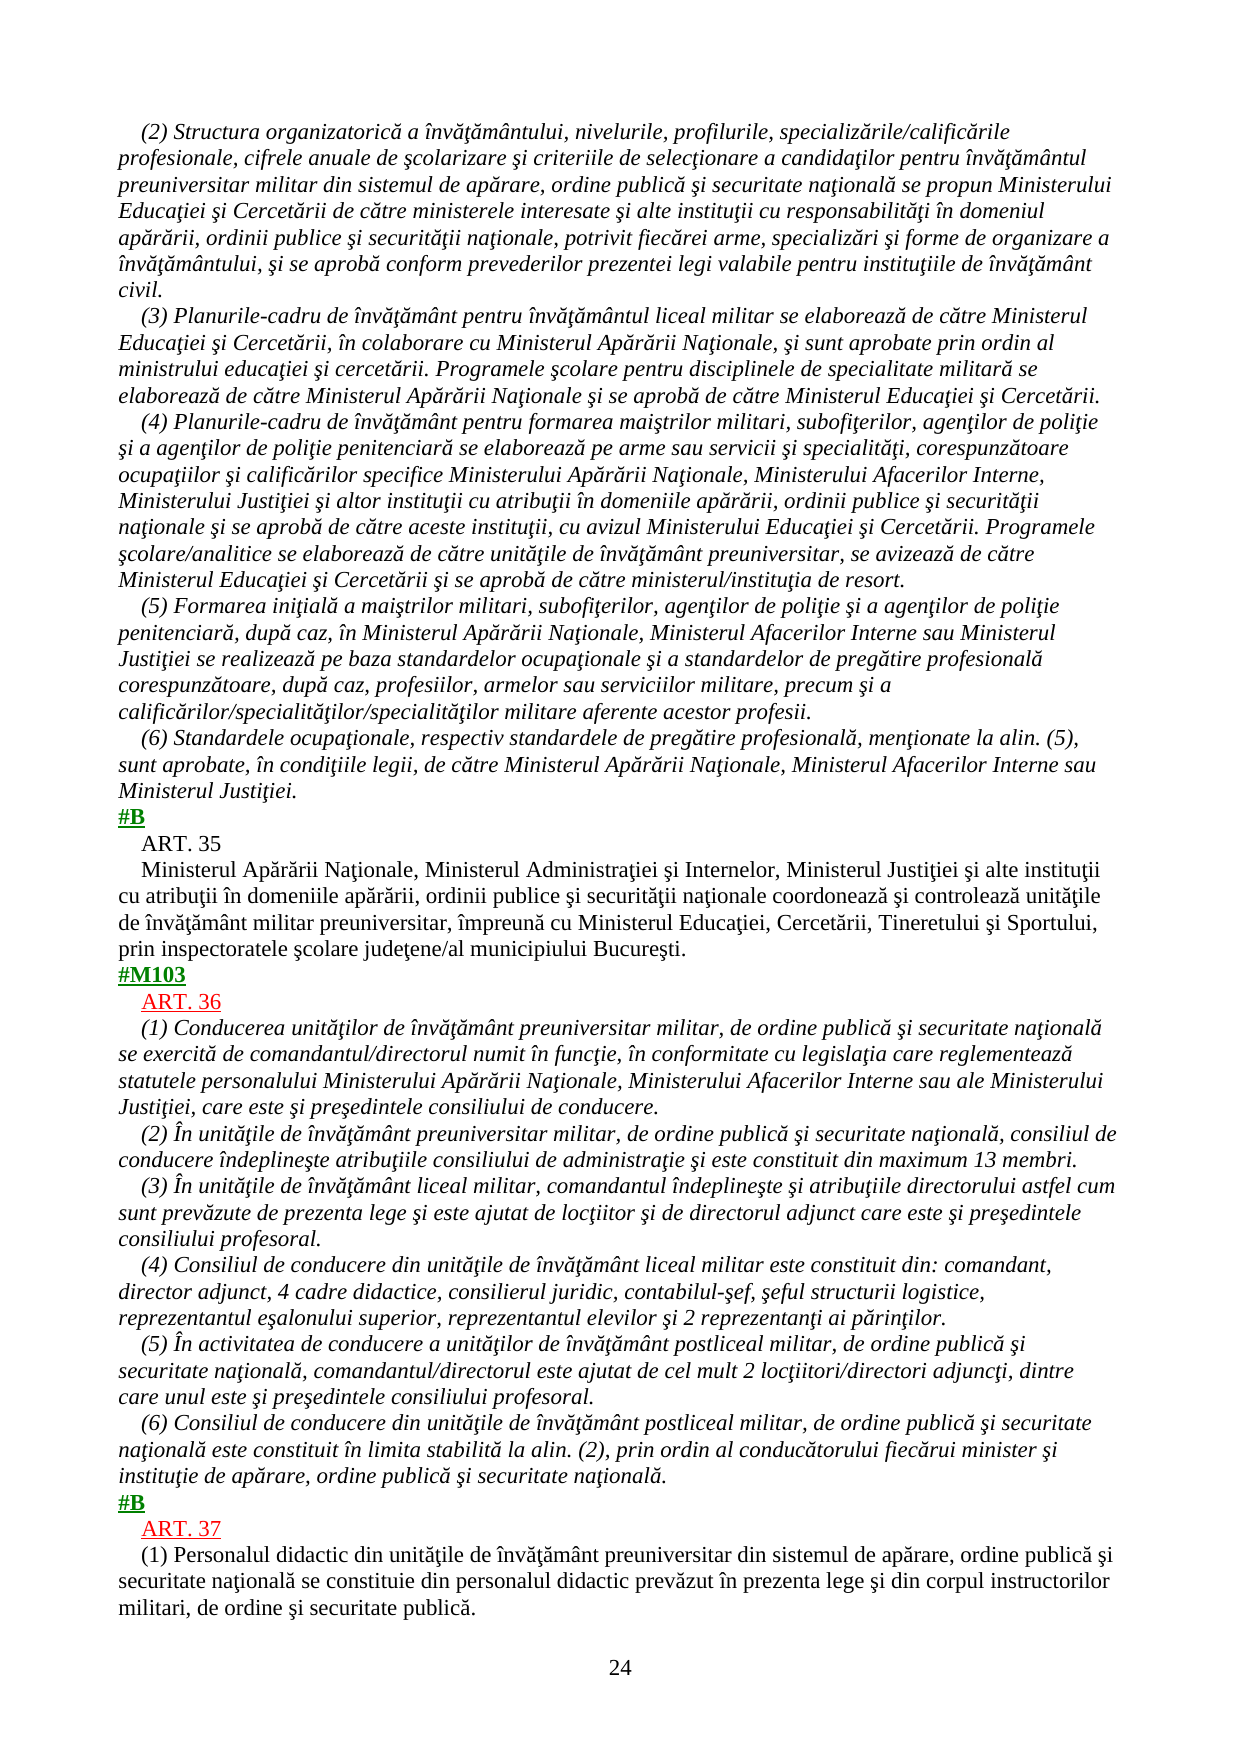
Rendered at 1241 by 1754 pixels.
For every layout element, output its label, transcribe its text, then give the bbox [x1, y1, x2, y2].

text ART. 37 [118, 1515, 1122, 1541]
text (6) Consiliul de conducere din unităţile de învăţământ postliceal militar, de ordine publică şi securitate naţională este constituit în limita stabilită la alin. (2), prin ordin al conducătorului fiecărui minister şi instituţie de apărare, ordine publică şi securitate naţională. [118, 1409, 1122, 1488]
text (4) Planurile-cadru de învăţământ pentru formarea maiştrilor militari, subofiţerilor, agenţilor de poliţie şi a agenţilor de poliţie penitenciară se elaborează pe arme sau servicii şi specialităţi, corespunzătoare ocupaţiilor şi calificărilor specifice Ministerului Apărării Naţionale, Ministerului Afacerilor Interne, Ministerului Justiţiei şi altor instituţii cu atribuţii în domeniile apărării, ordinii publice şi securităţii naţionale şi se aprobă de către aceste instituţii, cu avizul Ministerului Educaţiei şi Cercetării. Programele şcolare/analitice se elaborează de către unităţile de învăţământ preuniversitar, se avizează de către Ministerul Educaţiei şi Cercetării şi se aprobă de către ministerul/instituţia de resort. [118, 408, 1122, 592]
text (3) Planurile-cadru de învăţământ pentru învăţământul liceal militar se elaborează de către Ministerul Educaţiei şi Cercetării, în colaborare cu Ministerul Apărării Naţionale, şi sunt aprobate prin ordin al ministrului educaţiei şi cercetării. Programele şcolare pentru disciplinele de specialitate militară se elaborează de către Ministerul Apărării Naţionale şi se aprobă de către Ministerul Educaţiei şi Cercetării. [118, 303, 1122, 408]
text (5) Formarea iniţială a maiştrilor militari, subofiţerilor, agenţilor de poliţie şi a agenţilor de poliţie penitenciară, după caz, în Ministerul Apărării Naţionale, Ministerul Afacerilor Interne sau Ministerul Justiţiei se realizează pe baza standardelor ocupaţionale şi a standardelor de pregătire profesională corespunzătoare, după caz, profesiilor, armelor sau serviciilor militare, precum şi a calificărilor/specialităţilor/specialităţilor militare aferente acestor profesii. [118, 592, 1122, 724]
text (5) În activitatea de conducere a unităţilor de învăţământ postliceal militar, de ordine publică şi securitate naţională, comandantul/directorul este ajutat de cel mult 2 locţiitori/directori adjuncţi, dintre care unul este şi preşedintele consiliului profesoral. [118, 1330, 1122, 1409]
text (6) Standardele ocupaţionale, respectiv standardele de pregătire profesională, menţionate la alin. (5), sunt aprobate, în condiţiile legii, de către Ministerul Apărării Naţionale, Ministerul Afacerilor Interne sau Ministerul Justiţiei. [118, 724, 1122, 803]
text #M103 [118, 961, 1122, 988]
text ART. 35 [118, 830, 1122, 856]
text #B [118, 803, 1122, 830]
text (3) În unităţile de învăţământ liceal militar, comandantul îndeplineşte şi atribuţiile directorului astfel cum sunt prevăzute de prezenta lege şi este ajutat de locţiitor şi de directorul adjunct care este şi preşedintele consiliului profesoral. [118, 1172, 1122, 1251]
text (4) Consiliul de conducere din unităţile de învăţământ liceal militar este constituit din: comandant, director adjunct, 4 cadre didactice, consilierul juridic, contabilul-şef, şeful structurii logistice, reprezentantul eşalonului superior, reprezentantul elevilor şi 2 reprezentanţi ai părinţilor. [118, 1251, 1122, 1330]
text ART. 36 [118, 988, 1122, 1014]
text (1) Personalul didactic din unităţile de învăţământ preuniversitar din sistemul de apărare, ordine publică şi securitate naţională se constituie din personalul didactic prevăzut în prezenta lege şi din corpul instructorilor militari, de ordine şi securitate publică. [118, 1541, 1122, 1620]
text (2) În unităţile de învăţământ preuniversitar militar, de ordine publică şi securitate naţională, consiliul de conducere îndeplineşte atribuţiile consiliului de administraţie şi este constituit din maximum 13 membri. [118, 1119, 1122, 1172]
text (1) Conducerea unităţilor de învăţământ preuniversitar militar, de ordine publică şi securitate naţională se exercită de comandantul/directorul numit în funcţie, în conformitate cu legislaţia care reglementează statutele personalului Ministerului Apărării Naţionale, Ministerului Afacerilor Interne sau ale Ministerului Justiţiei, care este şi preşedintele consiliului de conducere. [118, 1014, 1122, 1119]
text Ministerul Apărării Naţionale, Ministerul Administraţiei şi Internelor, Ministerul Justiţiei şi alte instituţii cu atribuţii în domeniile apărării, ordinii publice şi securităţii naţionale coordonează şi controlează unităţile de învăţământ militar preuniversitar, împreună cu Ministerul Educaţiei, Cercetării, Tineretului şi Sportului, prin inspectoratele şcolare judeţene/al municipiului Bucureşti. [118, 856, 1122, 961]
text (2) Structura organizatorică a învăţământului, nivelurile, profilurile, specializările/calificările profesionale, cifrele anuale de şcolarizare şi criteriile de selecţionare a candidaţilor pentru învăţământul preuniversitar militar din sistemul de apărare, ordine publică şi securitate naţională se propun Ministerului Educaţiei şi Cercetării de către ministerele interesate şi alte instituţii cu responsabilităţi în domeniul apărării, ordinii publice şi securităţii naţionale, potrivit fiecărei arme, specializări şi forme de organizare a învăţământului, şi se aprobă conform prevederilor prezentei legi valabile pentru instituţiile de învăţământ civil. [118, 118, 1122, 303]
text #B [118, 1488, 1122, 1515]
